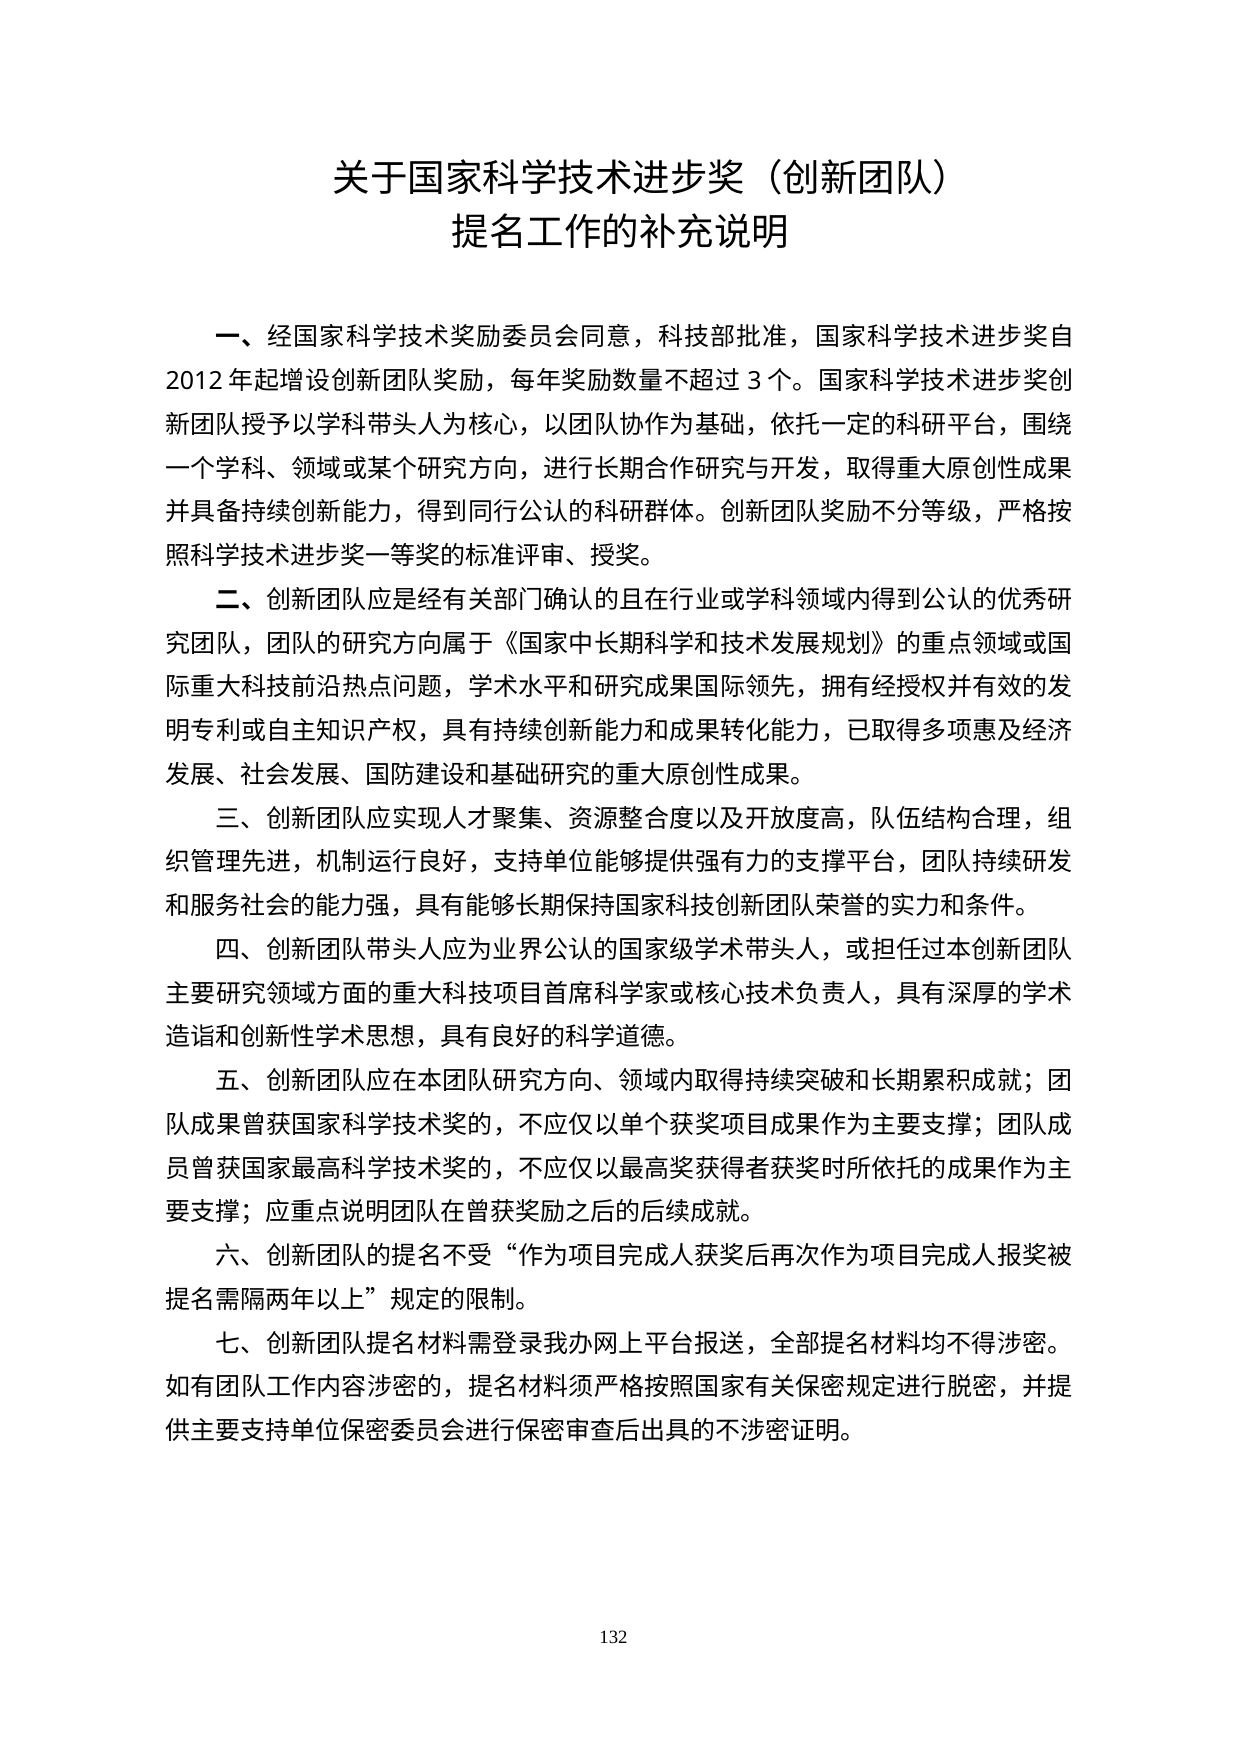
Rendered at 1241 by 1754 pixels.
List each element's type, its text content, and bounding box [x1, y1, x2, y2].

text 七、创新团队提名材料需登录我办网上平台报送，全部提名材料均不得涉密。如有团队工作内容涉密的，提名材料须严格按照国家有关保密规定进行脱密，并提供主要支持单位保密委员会进行保密审查后出具的不涉密证明。 [165, 1317, 1075, 1448]
text 三、创新团队应实现人才聚集、资源整合度以及开放度高，队伍结构合理，组织管理先进，机制运行良好，支持单位能够提供强有力的支撑平台，团队持续研发和服务社会的能力强，具有能够长期保持国家科技创新团队荣誉的实力和条件。 [165, 792, 1075, 923]
text 一、经国家科学技术奖励委员会同意，科技部批准，国家科学技术进步奖自2012年起增设创新团队奖励，每年奖励数量不超过3个。国家科学技术进步奖创新团队授予以学科带头人为核心，以团队协作为基础，依托一定的科研平台，围绕一个学科、领域或某个研究方向，进行长期合作研究与开发，取得重大原创性成果并具备持续创新能力，得到同行公认的科研群体。创新团队奖励不分等级，严格按照科学技术进步奖一等奖的标准评审、授奖。 [165, 311, 1075, 573]
text 五、创新团队应在本团队研究方向、领域内取得持续突破和长期累积成就；团队成果曾获国家科学技术奖的，不应仅以单个获奖项目成果作为主要支撑；团队成员曾获国家最高科学技术奖的，不应仅以最高奖获得者获奖时所依托的成果作为主要支撑；应重点说明团队在曾获奖励之后的后续成就。 [165, 1054, 1075, 1229]
text 四、创新团队带头人应为业界公认的国家级学术带头人，或担任过本创新团队主要研究领域方面的重大科技项目首席科学家或核心技术负责人，具有深厚的学术造诣和创新性学术思想，具有良好的科学道德。 [165, 923, 1075, 1054]
text 六、创新团队的提名不受“作为项目完成人获奖后再次作为项目完成人报奖被提名需隔两年以上”规定的限制。 [165, 1229, 1075, 1317]
text 关于国家科学技术进步奖（创新团队） 提名工作的补充说明 [165, 148, 1075, 256]
text 二、创新团队应是经有关部门确认的且在行业或学科领域内得到公认的优秀研究团队，团队的研究方向属于《国家中长期科学和技术发展规划》的重点领域或国际重大科技前沿热点问题，学术水平和研究成果国际领先，拥有经授权并有效的发明专利或自主知识产权，具有持续创新能力和成果转化能力，已取得多项惠及经济发展、社会发展、国防建设和基础研究的重大原创性成果。 [165, 573, 1075, 792]
